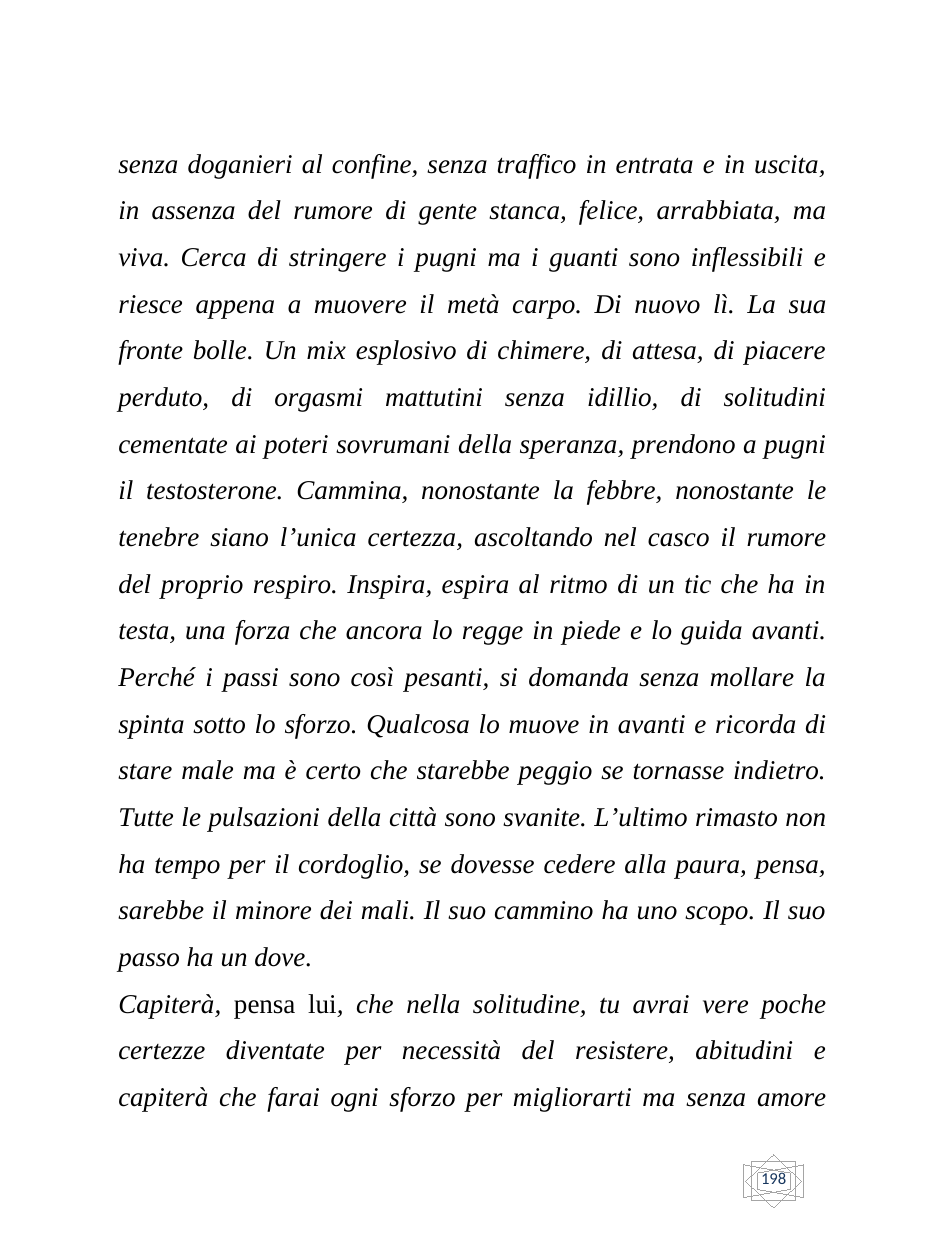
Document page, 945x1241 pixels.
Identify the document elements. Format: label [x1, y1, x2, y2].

text [118, 148, 827, 972]
text [118, 988, 827, 1112]
